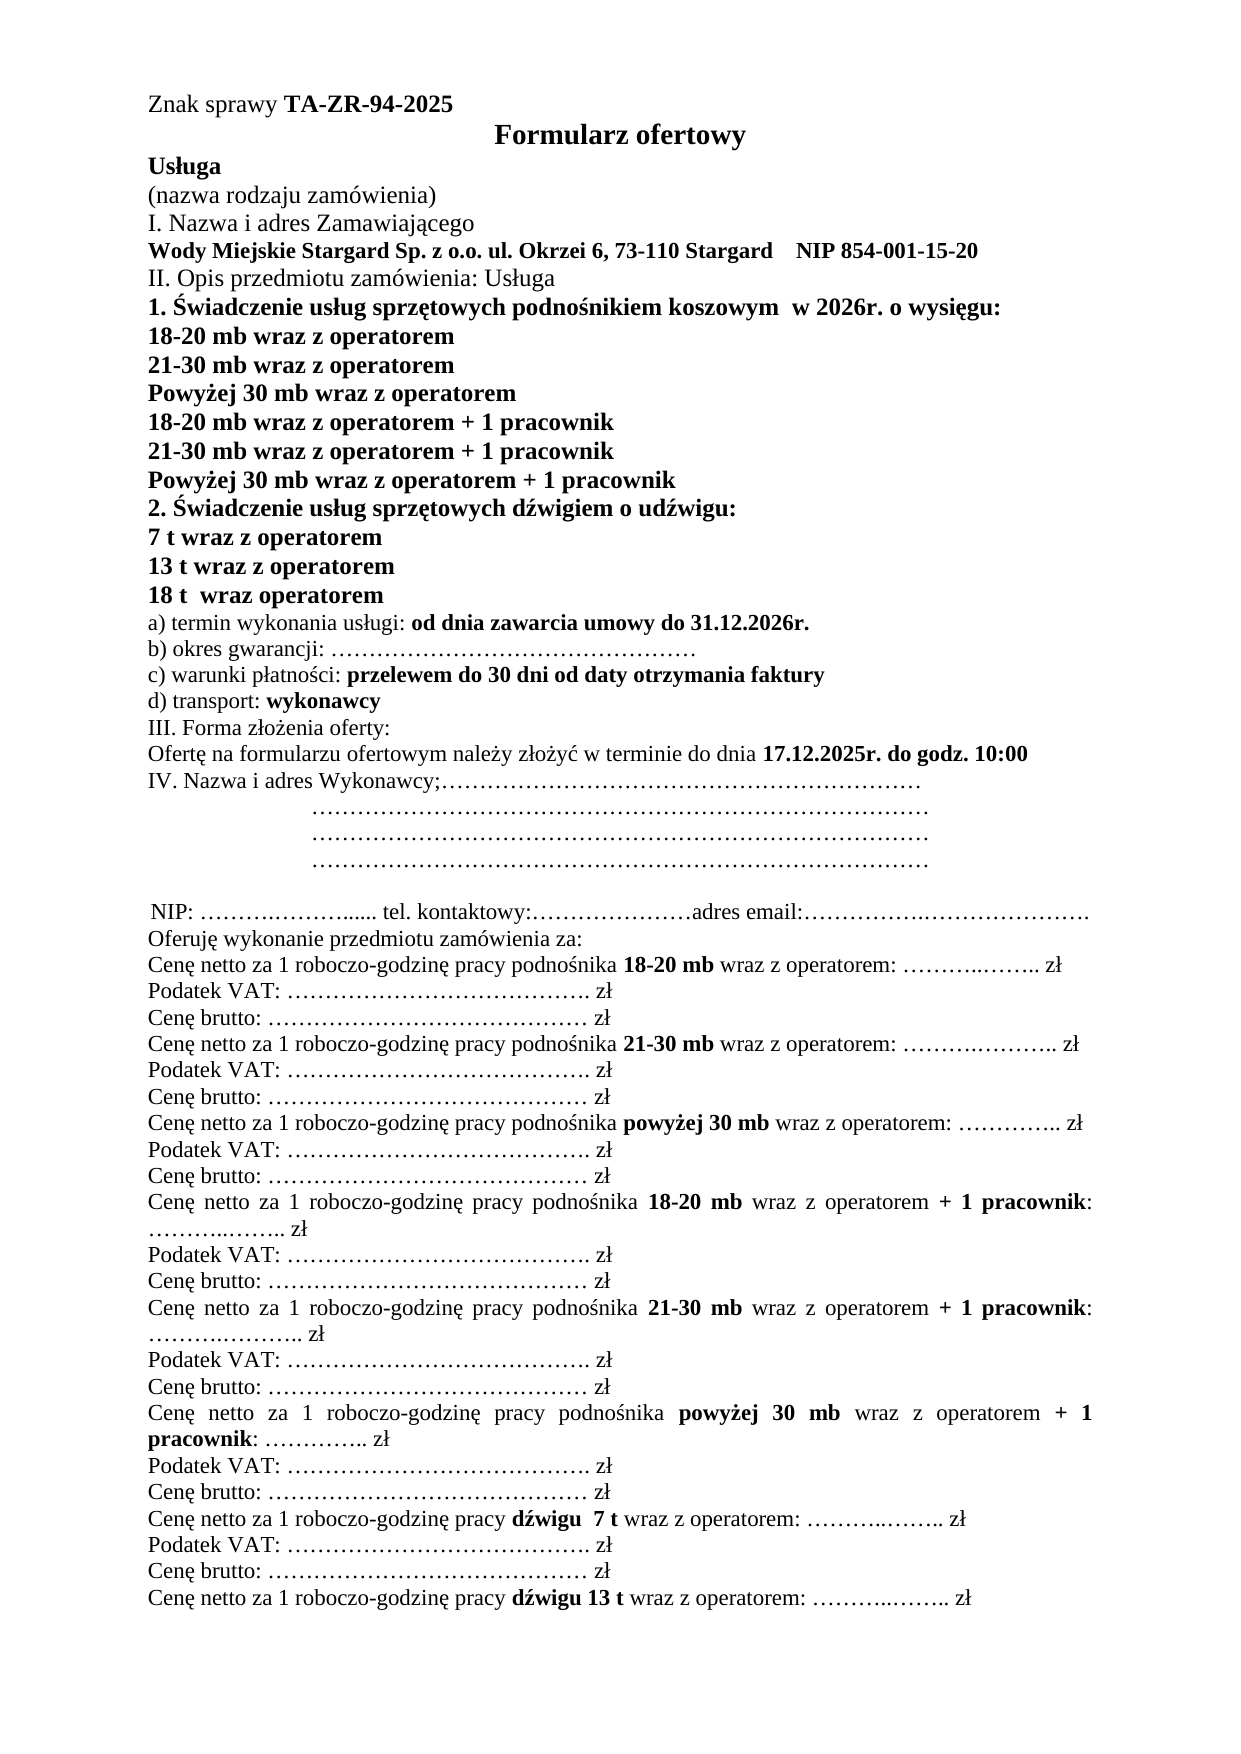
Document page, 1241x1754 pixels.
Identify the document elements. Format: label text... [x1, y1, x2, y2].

text b) okres gwarancji: ………………………………………… [148, 635, 1093, 661]
text Oferuję wykonanie przedmiotu zamówienia za: [148, 925, 1093, 951]
text d) transport: wykonawcy [148, 688, 1093, 714]
text III. Forma złożenia oferty: [148, 714, 1093, 740]
text Podatek VAT: …………………………………. zł [148, 1346, 1093, 1373]
text NIP: ……….………...... tel. kontaktowy:…………………adres email:…………….…………………. [148, 898, 1093, 925]
text Cenę netto za 1 roboczo-godzinę pracy dźwigu 13 t wraz z operatorem: ………..…….. zł [148, 1584, 1093, 1610]
text 18 t wraz operatorem [148, 580, 1093, 608]
text ……………………………………………………………………… [148, 846, 1093, 872]
text Cenę netto za 1 roboczo-godzinę pracy podnośnika powyżej 30 mb wraz z operatorem: ………….. zł [148, 1109, 1093, 1136]
text Podatek VAT: …………………………………. zł [148, 1136, 1093, 1162]
text Cenę netto za 1 roboczo-godzinę pracy podnośnika 21-30 mb wraz z operatorem + 1 pracownik: ……….……….. zł [148, 1294, 1093, 1346]
text Podatek VAT: …………………………………. zł [148, 1452, 1093, 1478]
text Cenę netto za 1 roboczo-godzinę pracy podnośnika 18-20 mb wraz z operatorem: ………..…….. zł [148, 951, 1093, 977]
text 18-20 mb wraz z operatorem + 1 pracownik [148, 407, 1093, 436]
text Cenę netto za 1 roboczo-godzinę pracy dźwigu 7 t wraz z operatorem: ………..…….. zł [148, 1504, 1093, 1531]
text Ofertę na formularzu ofertowym należy złożyć w terminie do dnia 17.12.2025r. do godz. 10:00 [148, 740, 1093, 767]
text Usługa [148, 151, 1093, 180]
text 21-30 mb wraz z operatorem [148, 350, 1093, 378]
text 18-20 mb wraz z operatorem [148, 321, 1093, 350]
text Podatek VAT: …………………………………. zł [148, 1057, 1093, 1083]
text Cenę brutto: …………………………………… zł [148, 1478, 1093, 1504]
text (nazwa rodzaju zamówienia) [148, 180, 1093, 208]
text ……………………………………………………………………… [148, 819, 1093, 846]
text Wody Miejskie Stargard Sp. z o.o. ul. Okrzei 6, 73-110 Stargard NIP 854-001-15-20 [148, 237, 1093, 263]
text Cenę brutto: …………………………………… zł [148, 1162, 1093, 1188]
text 21-30 mb wraz z operatorem + 1 pracownik [148, 436, 1093, 465]
text a) termin wykonania usługi: od dnia zawarcia umowy do 31.12.2026r. [148, 608, 1093, 635]
text Podatek VAT: …………………………………. zł [148, 1241, 1093, 1267]
text Powyżej 30 mb wraz z operatorem [148, 378, 1093, 407]
text Cenę brutto: …………………………………… zł [148, 1373, 1093, 1399]
text Cenę brutto: …………………………………… zł [148, 1267, 1093, 1294]
text Cenę netto za 1 roboczo-godzinę pracy podnośnika 21-30 mb wraz z operatorem: ……….……….. zł [148, 1030, 1093, 1057]
text Formularz ofertowy [148, 117, 1093, 151]
text Podatek VAT: …………………………………. zł [148, 1531, 1093, 1557]
text 7 t wraz z operatorem [148, 522, 1093, 551]
text 1. Świadczenie usług sprzętowych podnośnikiem koszowym w 2026r. o wysięgu: [148, 292, 1093, 321]
text 2. Świadczenie usług sprzętowych dźwigiem o udźwigu: [148, 493, 1093, 522]
text IV. Nazwa i adres Wykonawcy;……………………………………………………… [148, 767, 1093, 793]
text Powyżej 30 mb wraz z operatorem + 1 pracownik [148, 465, 1093, 493]
text 13 t wraz z operatorem [148, 551, 1093, 580]
text Cenę brutto: …………………………………… zł [148, 1083, 1093, 1109]
text ……………………………………………………………………… [148, 793, 1093, 819]
text c) warunki płatności: przelewem do 30 dni od daty otrzymania faktury [148, 661, 1093, 688]
text II. Opis przedmiotu zamówienia: Usługa [148, 263, 1093, 292]
text Podatek VAT: …………………………………. zł [148, 977, 1093, 1004]
text Cenę netto za 1 roboczo-godzinę pracy podnośnika 18-20 mb wraz z operatorem + 1 pracownik: ………..…….. zł [148, 1188, 1093, 1241]
text Cenę brutto: …………………………………… zł [148, 1004, 1093, 1030]
text Cenę brutto: …………………………………… zł [148, 1557, 1093, 1584]
text I. Nazwa i adres Zamawiającego [148, 208, 1093, 237]
text Cenę netto za 1 roboczo-godzinę pracy podnośnika powyżej 30 mb wraz z operatorem + 1 pracownik: ………….. zł [148, 1399, 1093, 1452]
text Znak sprawy TA-ZR-94-2025 [148, 89, 1093, 117]
